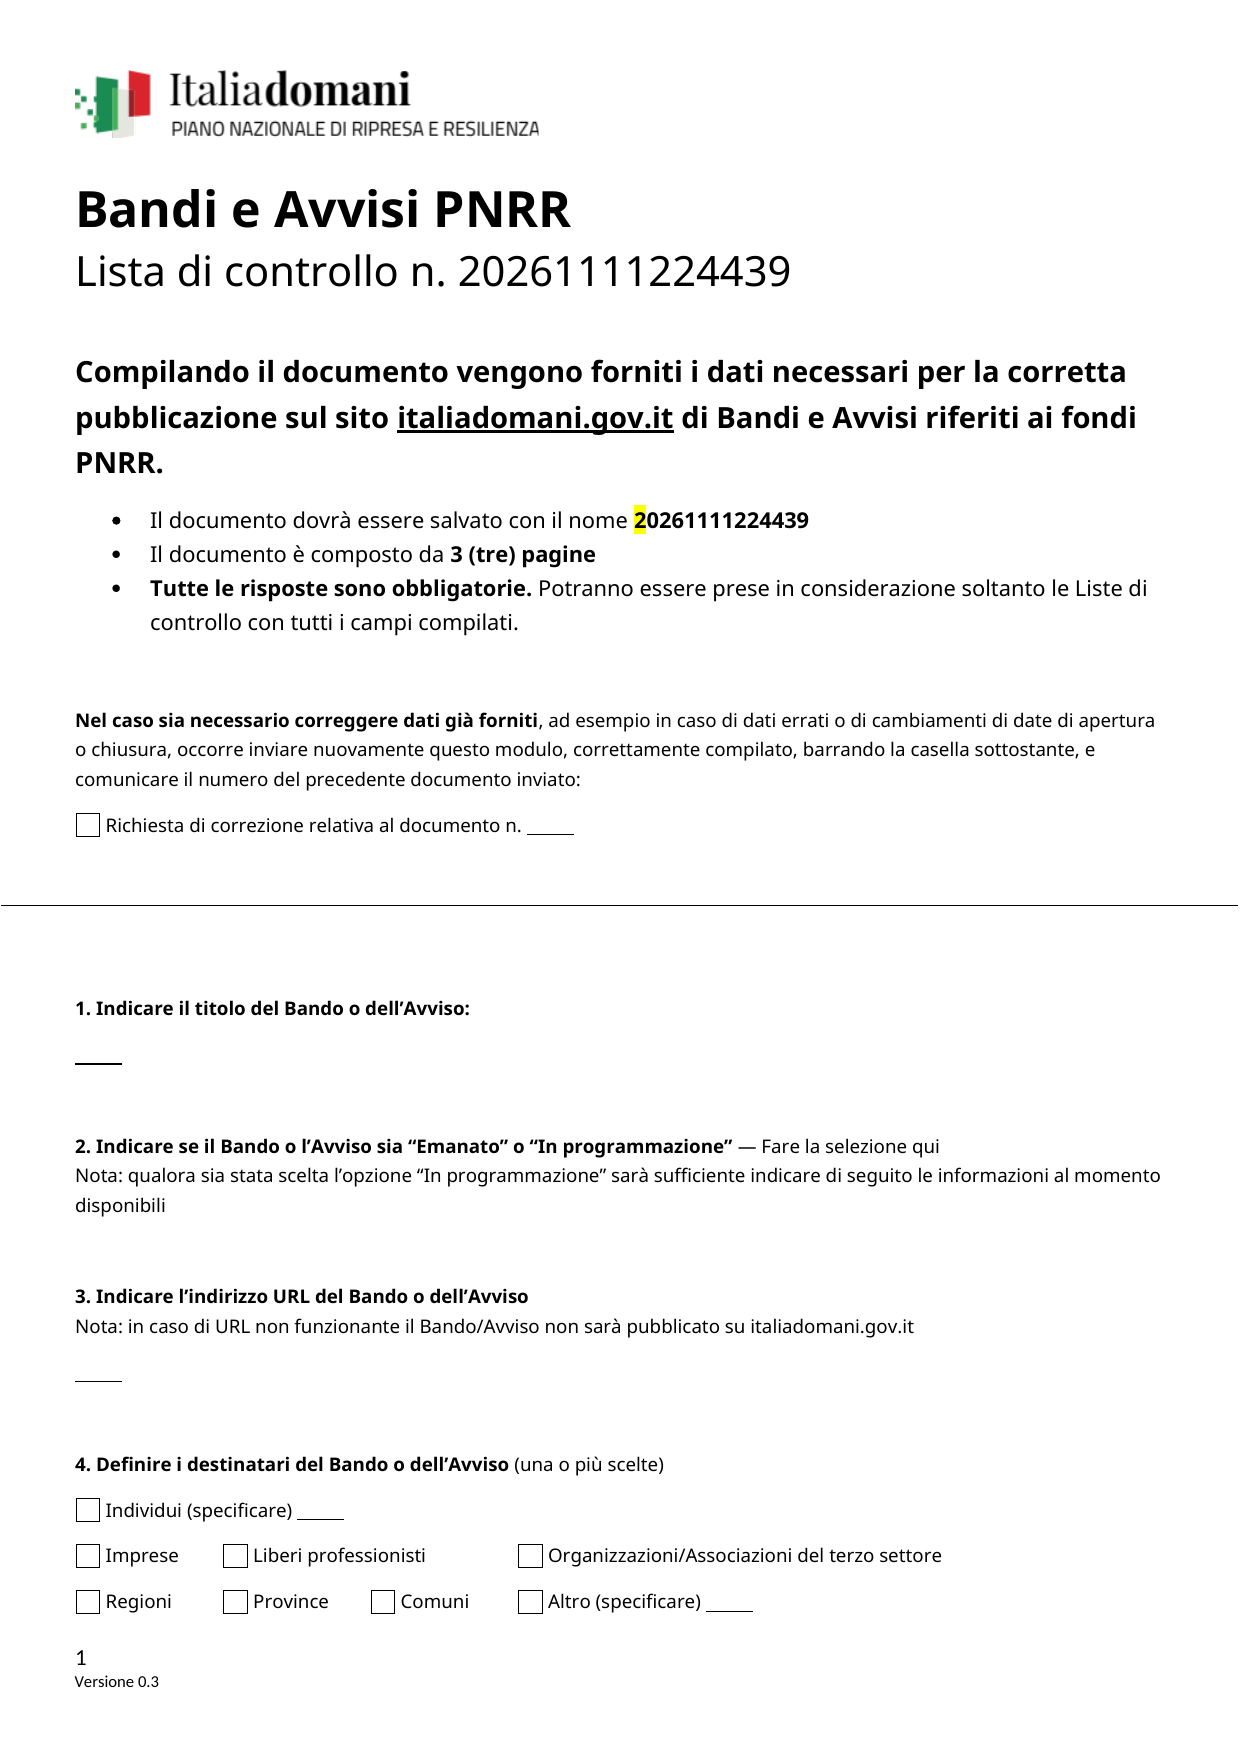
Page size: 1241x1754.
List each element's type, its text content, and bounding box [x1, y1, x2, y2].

text 3. Indicare l’indirizzo URL del Bando o dell’Avviso Nota: in caso di URL non funzionante il Bando/Avviso non sarà pubblicato su italiadomani.gov.it [75, 1284, 1165, 1339]
text Individui (specificare) [75, 1497, 1165, 1522]
text 2. Indicare se il Bando o l’Avviso sia “Emanato” o “In programmazione” Nota: qualora sia stata scelta l’opzione “In programmazione” sarà sufficiente indicare di seguito le informazioni al momento disponibili [75, 1133, 1165, 1217]
text Richiesta di correzione relativa al documento n. [75, 812, 1165, 837]
text Regioni Province Comuni Altro (specificare) [75, 1589, 1165, 1614]
text 1. Indicare il titolo del Bando o dell’Avviso: [75, 996, 1165, 1021]
text Nel caso sia necessario correggere dati già forniti, ad esempio in caso di dati errati o di cambiamenti di date di apertura o chiusura, occorre inviare nuovamente questo modulo, correttamente compilato, barrando la casella sottostante, e comunicare il numero del precedente documento inviato: [75, 707, 1165, 791]
text 4. Definire i destinatari del Bando o dell’Avviso (una o più scelte) [75, 1451, 1165, 1476]
list Il documento dovrà essere salvato con il nome 20211102150256 [646, 505, 1165, 534]
list Il documento è composto da 3 (tre) pagine [112, 539, 1165, 569]
list Il documento dovrà essere salvato con il nome 20211102150256 [112, 505, 634, 534]
text Compilando il documento vengono forniti i dati necessari per la corretta pubblicazione sul sito italiadomani.gov.it di Bandi e Avvisi riferiti ai fondi PNRR. [75, 351, 1165, 482]
list Tutte le risposte sono obbligatorie. Potranno essere prese in considerazione soltanto le Liste di controllo con tutti i campi compilati. [112, 573, 1165, 637]
text Imprese Liberi professionisti Organizzazioni/Associazioni del terzo settore [75, 1543, 1165, 1568]
